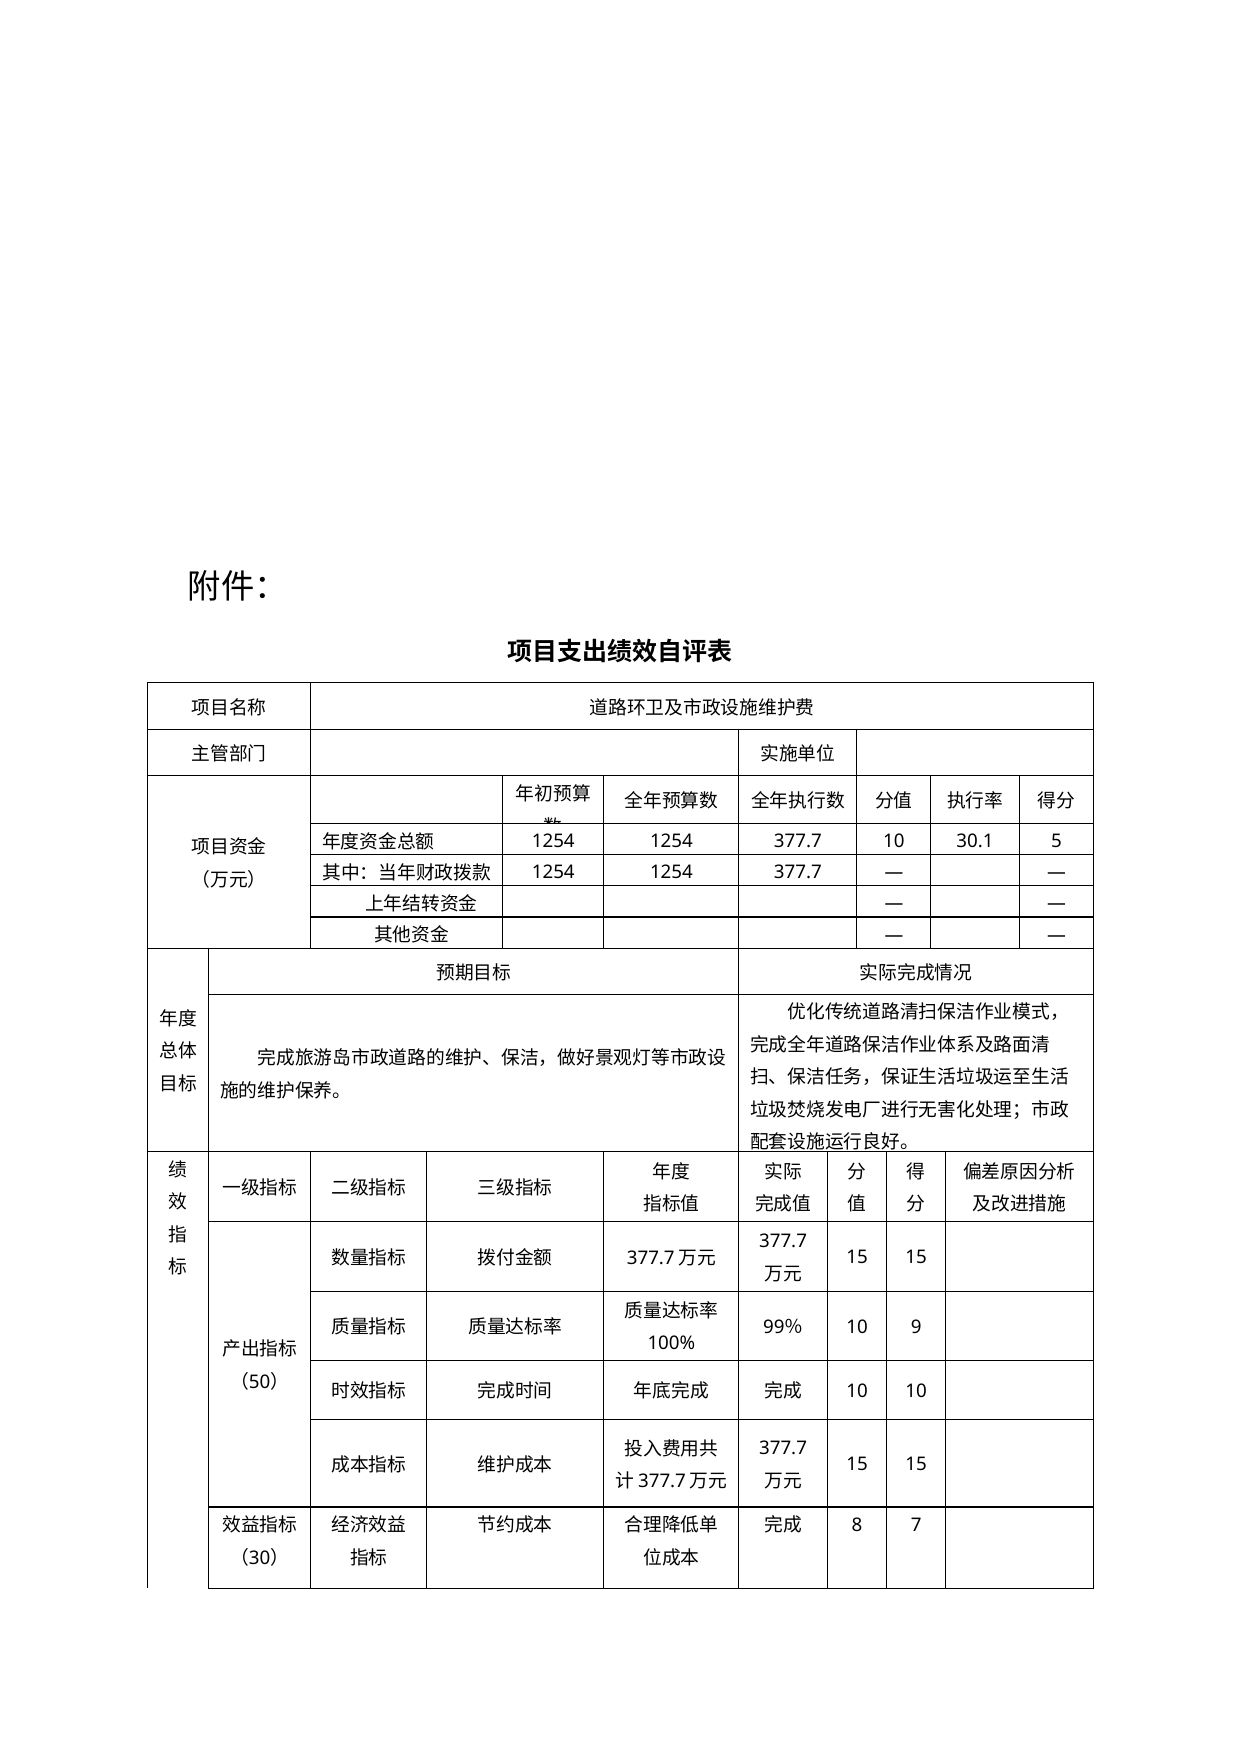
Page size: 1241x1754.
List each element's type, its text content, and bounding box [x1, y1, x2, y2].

table_cell [604, 918, 738, 948]
table_cell 分值 [857, 776, 930, 823]
table_cell 7 [887, 1508, 945, 1588]
table_cell 全年预算数 [604, 776, 738, 823]
table_cell 30.12％ [931, 824, 1019, 854]
table_cell 10 [828, 1292, 886, 1359]
table_cell 99％ [739, 1292, 827, 1359]
table_cell [739, 886, 856, 916]
table_cell 成本指标 [311, 1420, 426, 1506]
table_cell 10 [857, 824, 930, 854]
table_cell 年度总体目标 [148, 949, 208, 1151]
table_cell 15 [887, 1222, 945, 1291]
table_cell [503, 918, 603, 948]
table_cell 10 [828, 1361, 886, 1419]
table_cell 分值 [828, 1152, 886, 1221]
table_cell 经济效益 指标 [311, 1508, 426, 1588]
table_cell 二级指标 [311, 1152, 426, 1221]
table_cell 产出指标 （50） [209, 1222, 310, 1506]
table_cell 377.7 [739, 855, 856, 885]
table_cell — [857, 918, 930, 948]
table_cell [931, 886, 1019, 916]
table_cell [946, 1508, 1093, 1588]
table_cell 质量达标率100% [604, 1292, 738, 1359]
table_cell [604, 886, 738, 916]
table_cell 完成 [739, 1361, 827, 1419]
table_cell 377.7万元 [739, 1420, 827, 1506]
table_cell [503, 886, 603, 916]
table_cell 上年结转资金 [311, 886, 502, 916]
table_cell 完成旅游岛市政道路的维护、保洁，做好景观灯等市政设施的维护保养。 [209, 995, 738, 1151]
table_cell [946, 1361, 1093, 1419]
table_cell [931, 855, 1019, 885]
table_cell 实施单位 [739, 730, 856, 775]
table_cell 8 [828, 1508, 886, 1588]
table_cell [311, 776, 502, 823]
table_cell 9 [887, 1292, 945, 1359]
table_cell 节约成本 [427, 1508, 603, 1588]
table_cell — [857, 855, 930, 885]
table_cell 数量指标 [311, 1222, 426, 1291]
text 项目支出绩效自评表 [187, 617, 1053, 682]
table_cell 其中：当年财政拨款 [311, 855, 502, 885]
table_cell [857, 730, 1093, 775]
table_cell — [1020, 855, 1093, 885]
text 附件： [187, 552, 1053, 617]
table_cell 主管部门 [148, 730, 310, 775]
table_cell 预期目标 [209, 949, 738, 993]
table_cell 377.7万元 [739, 1222, 827, 1291]
table_cell 合理降低单位成本 [604, 1508, 738, 1588]
table_cell [946, 1292, 1093, 1359]
table_cell 15 [828, 1420, 886, 1506]
table_cell 优化传统道路清扫保洁作业模式，完成全年道路保洁作业体系及路面清扫、保洁任务，保证生活垃圾运至生活垃圾焚烧发电厂进行无害化处理；市政配套设施运行良好。 [739, 995, 1093, 1151]
table_cell 全年执行数 [739, 776, 856, 823]
table_cell 10 [887, 1361, 945, 1419]
table_cell 拨付金额 [427, 1222, 603, 1291]
table_cell 年底完成 [604, 1361, 738, 1419]
table_cell 绩 效 指 标 [148, 1152, 208, 1588]
table_cell [311, 730, 738, 775]
table_cell 偏差原因分析及改进措施 [946, 1152, 1093, 1221]
table_cell — [1020, 886, 1093, 916]
table_cell 投入费用共计377.7万元 [604, 1420, 738, 1506]
table_cell 年初预算数 [503, 776, 603, 823]
table_cell 效益指标 （30） [209, 1508, 310, 1588]
table_cell — [857, 886, 930, 916]
table_cell 实际 完成值 [739, 1152, 827, 1221]
table_cell 质量达标率 [427, 1292, 603, 1359]
table_cell — [1020, 918, 1093, 948]
table_cell 377.7 [739, 824, 856, 854]
table_cell [739, 918, 856, 948]
table_cell [931, 918, 1019, 948]
table_cell 1254 [503, 855, 603, 885]
table_cell 项目资金 （万元） [148, 776, 310, 948]
table_cell 完成 [739, 1508, 827, 1588]
table_cell 15 [828, 1222, 886, 1291]
table_cell 377.7万元 [604, 1222, 738, 1291]
table_cell 实际完成情况 [739, 949, 1093, 993]
table_cell 其他资金 [311, 918, 502, 948]
table_cell 1254 [604, 855, 738, 885]
table_cell 时效指标 [311, 1361, 426, 1419]
table_cell [946, 1420, 1093, 1506]
table_cell 一级指标 [209, 1152, 310, 1221]
table_cell 年度资金总额 [311, 824, 502, 854]
table_cell 三级指标 [427, 1152, 603, 1221]
table_cell 15 [887, 1420, 945, 1506]
table_header 道路环卫及市政设施维护费 [311, 683, 1093, 729]
table_cell 执行率 [931, 776, 1019, 823]
table_cell 得分 [887, 1152, 945, 1221]
table_cell 得分 [1020, 776, 1093, 823]
table_cell 完成时间 [427, 1361, 603, 1419]
table_cell 年度 指标值 [604, 1152, 738, 1221]
table_cell [946, 1222, 1093, 1291]
table_cell 质量指标 [311, 1292, 426, 1359]
table_cell 1254 [604, 824, 738, 854]
table_header 项目名称 [148, 683, 310, 729]
table_cell 5 [1020, 824, 1093, 854]
table_cell 维护成本 [427, 1420, 603, 1506]
table_cell 1254 [503, 824, 603, 854]
